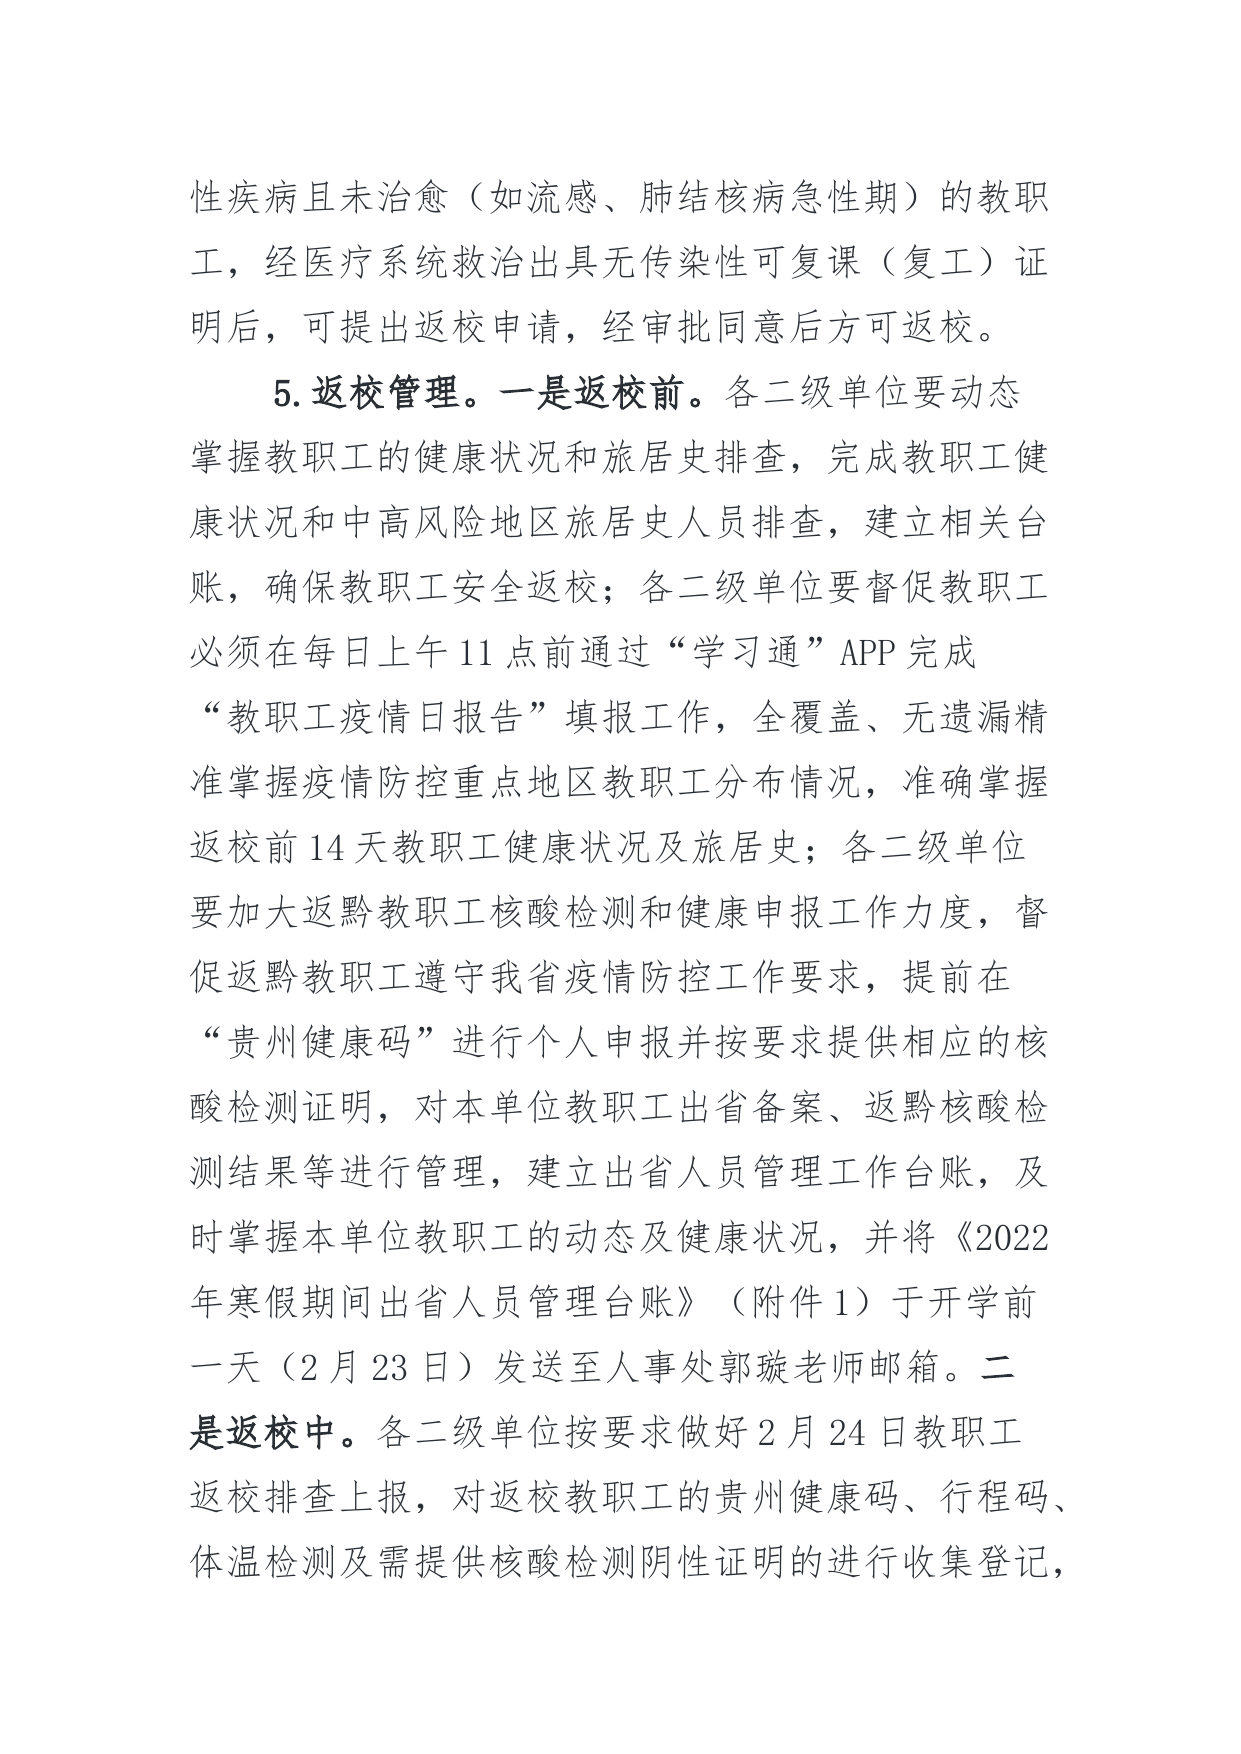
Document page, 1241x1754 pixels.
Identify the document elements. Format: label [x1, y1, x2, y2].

text [187, 357, 1053, 1592]
text [187, 162, 1053, 357]
